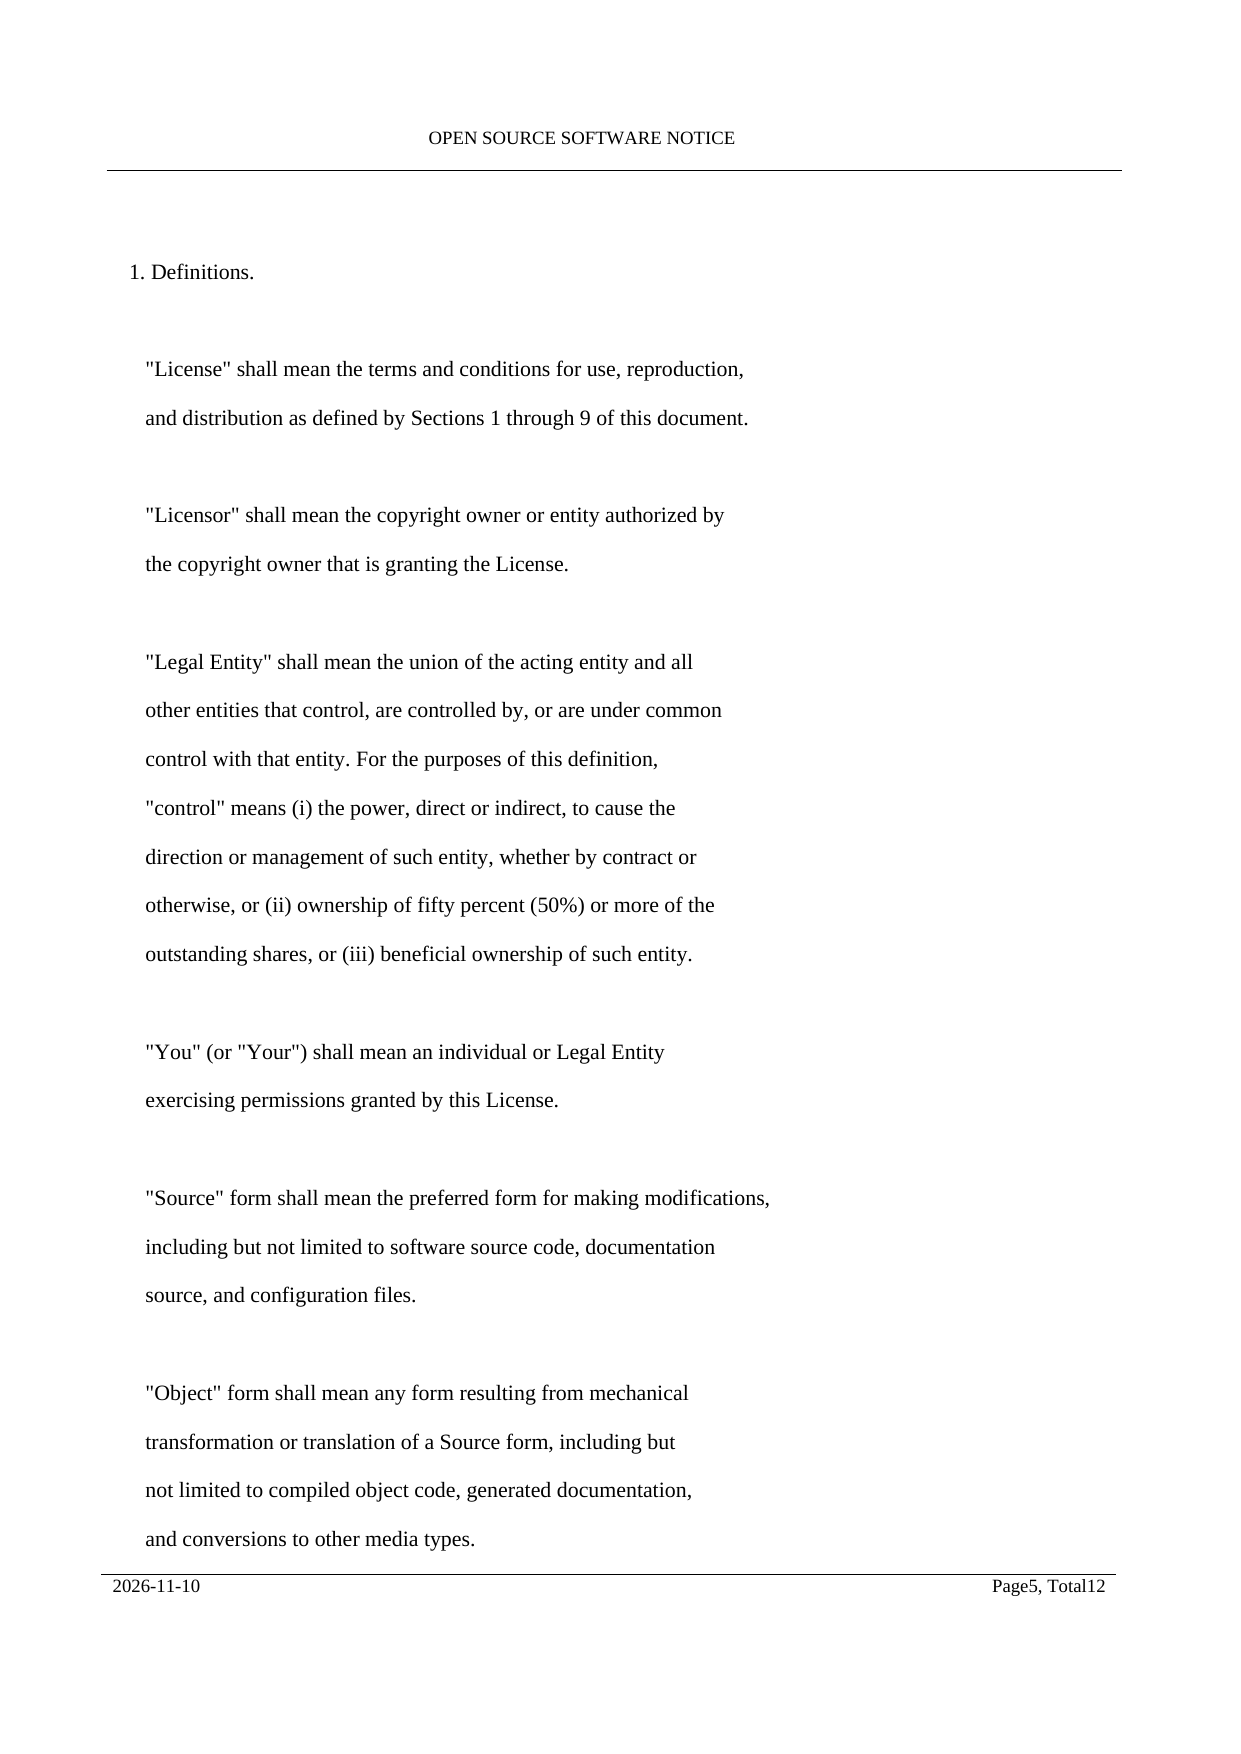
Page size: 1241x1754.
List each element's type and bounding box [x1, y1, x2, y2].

text [112, 206, 1128, 1555]
